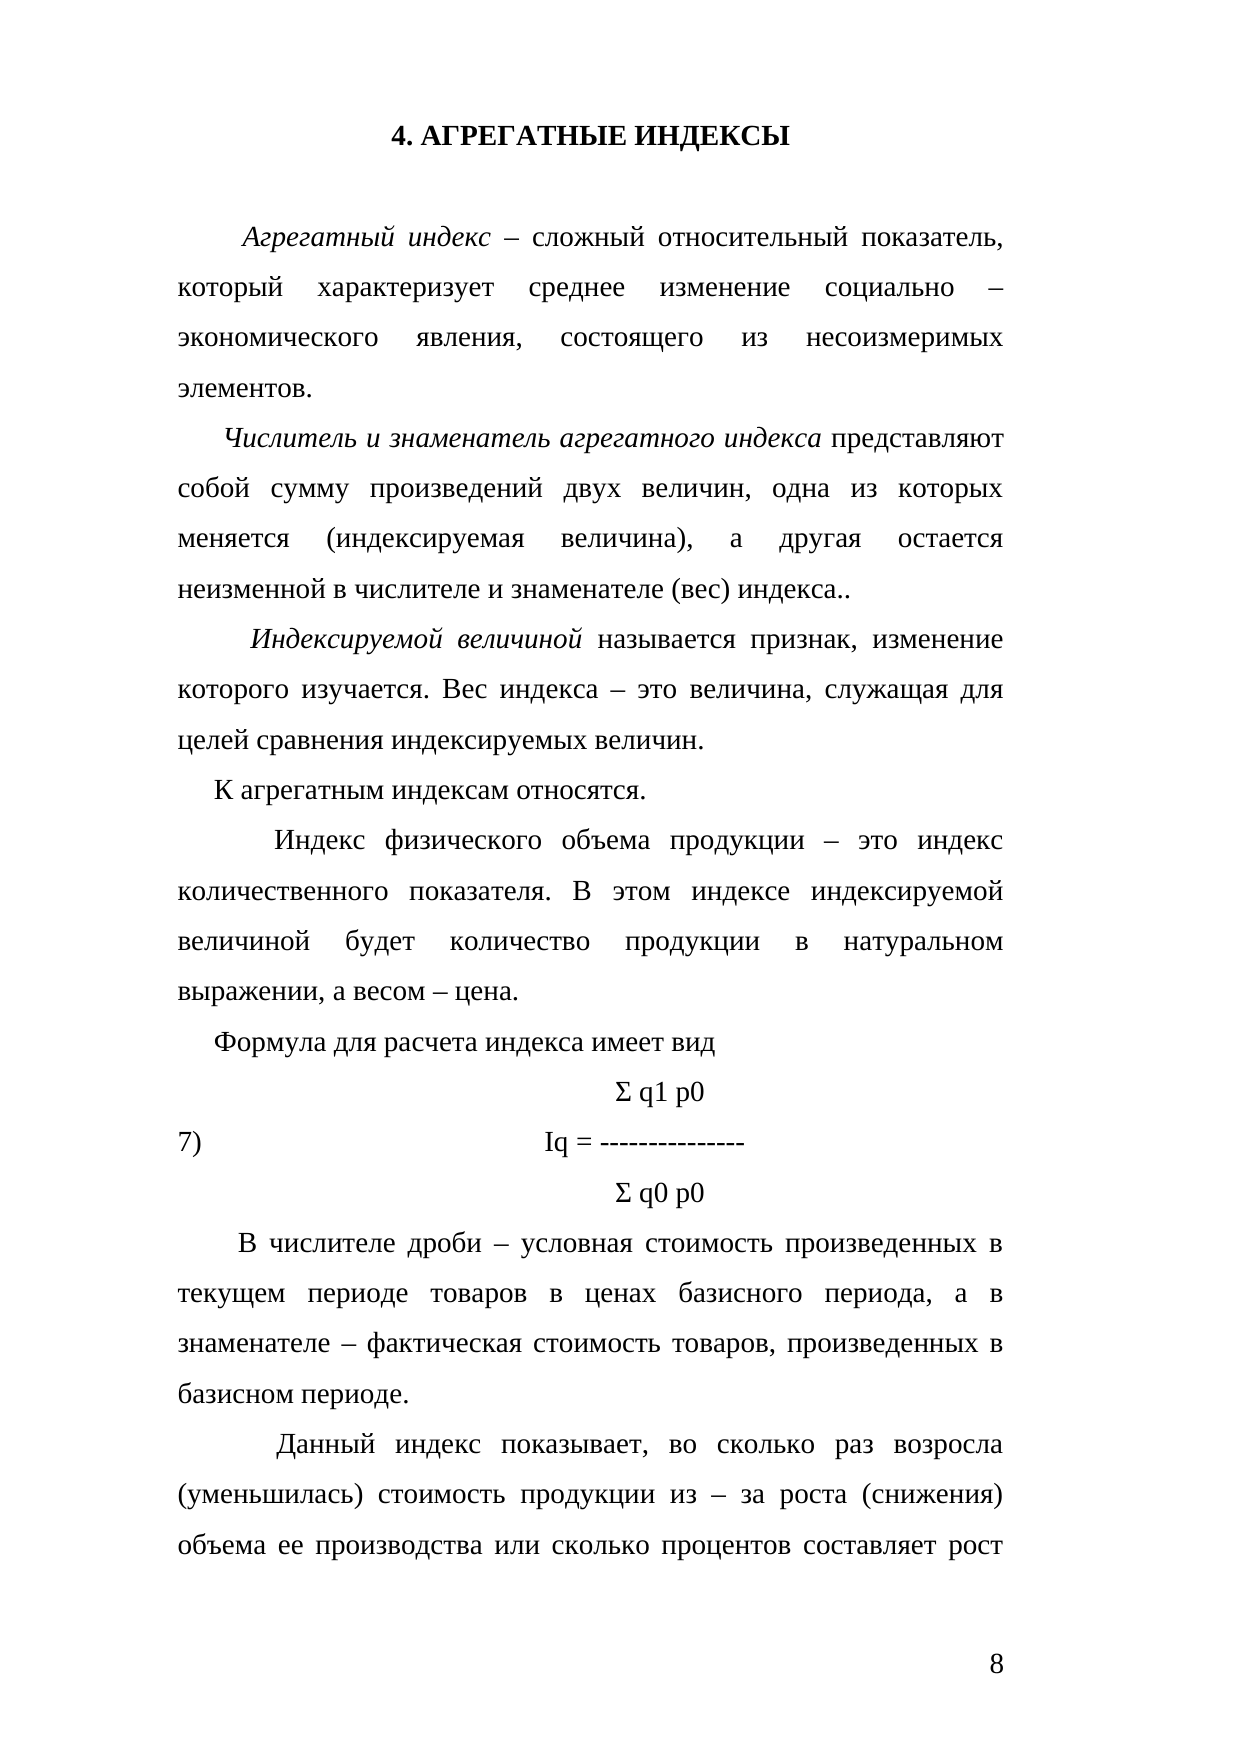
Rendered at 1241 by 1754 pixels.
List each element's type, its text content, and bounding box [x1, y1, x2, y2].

text В числителе дроби – условная стоимость произведенных в текущем периоде товаров в ценах базисного периода, а в знаменателе – фактическая стоимость товаров, произведенных в базисном периоде. [177, 1225, 1004, 1409]
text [177, 1426, 1004, 1560]
text 7) Iq = --------------- [177, 1124, 1004, 1158]
text Индекс физического объема продукции – это индекс количественного показателя. В этом индексе индексируемой величиной будет количество продукции в натуральном выражении, а весом – цена. [177, 822, 1004, 1007]
text 4. АГРЕГАТНЫЕ ИНДЕКСЫ [177, 118, 1004, 152]
text Числитель и знаменатель агрегатного индекса представляют собой сумму произведений двух величин, одна из которых меняется (индексируемая величина), а другая остается неизменной в числителе и знаменателе (вес) индекса.. [177, 420, 1004, 604]
text Формула для расчета индекса имеет вид [177, 1024, 1004, 1057]
text Σ q0 p0 [177, 1175, 1004, 1208]
text К агрегатным индексам относятся. [177, 772, 1004, 806]
text Σ q1 p0 [177, 1074, 1004, 1108]
text Агрегатный индекс – сложный относительный показатель, который характеризует среднее изменение социально – экономического явления, состоящего из несоизмеримых элементов. [177, 219, 1004, 403]
text Индексируемой величиной называется признак, изменение которого изучается. Вес индекса – это величина, служащая для целей сравнения индексируемых величин. [177, 621, 1004, 755]
